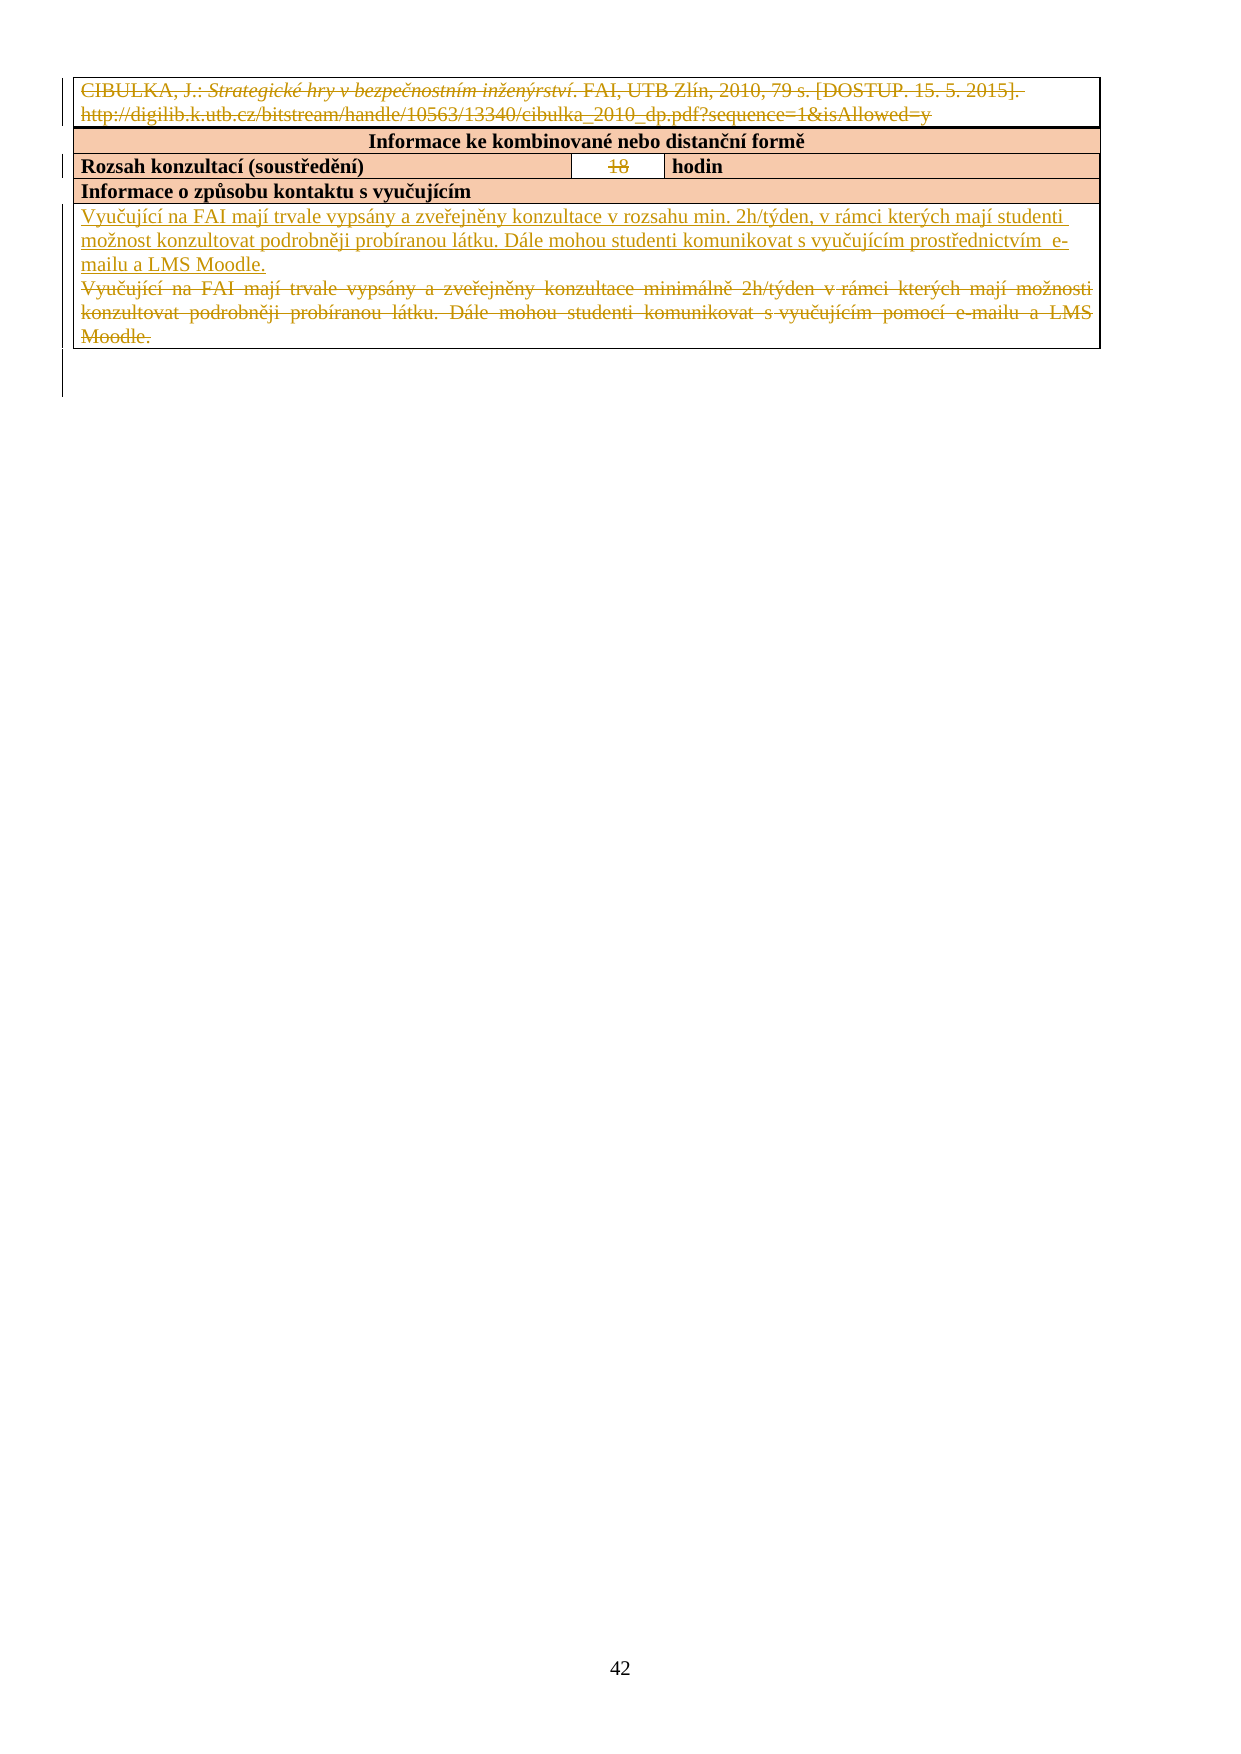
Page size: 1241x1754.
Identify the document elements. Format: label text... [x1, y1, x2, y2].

table_cell [572, 154, 664, 178]
table_cell [74, 204, 1099, 348]
table_cell Informace o způsobu kontaktu s vyučujícím [74, 179, 1099, 203]
table_cell Informace ke kombinované nebo distanční formě [74, 129, 1100, 153]
table_cell hodin [665, 154, 1099, 178]
table_cell Rozsah konzultací (soustředění) [74, 154, 571, 178]
table_cell [74, 78, 1099, 126]
